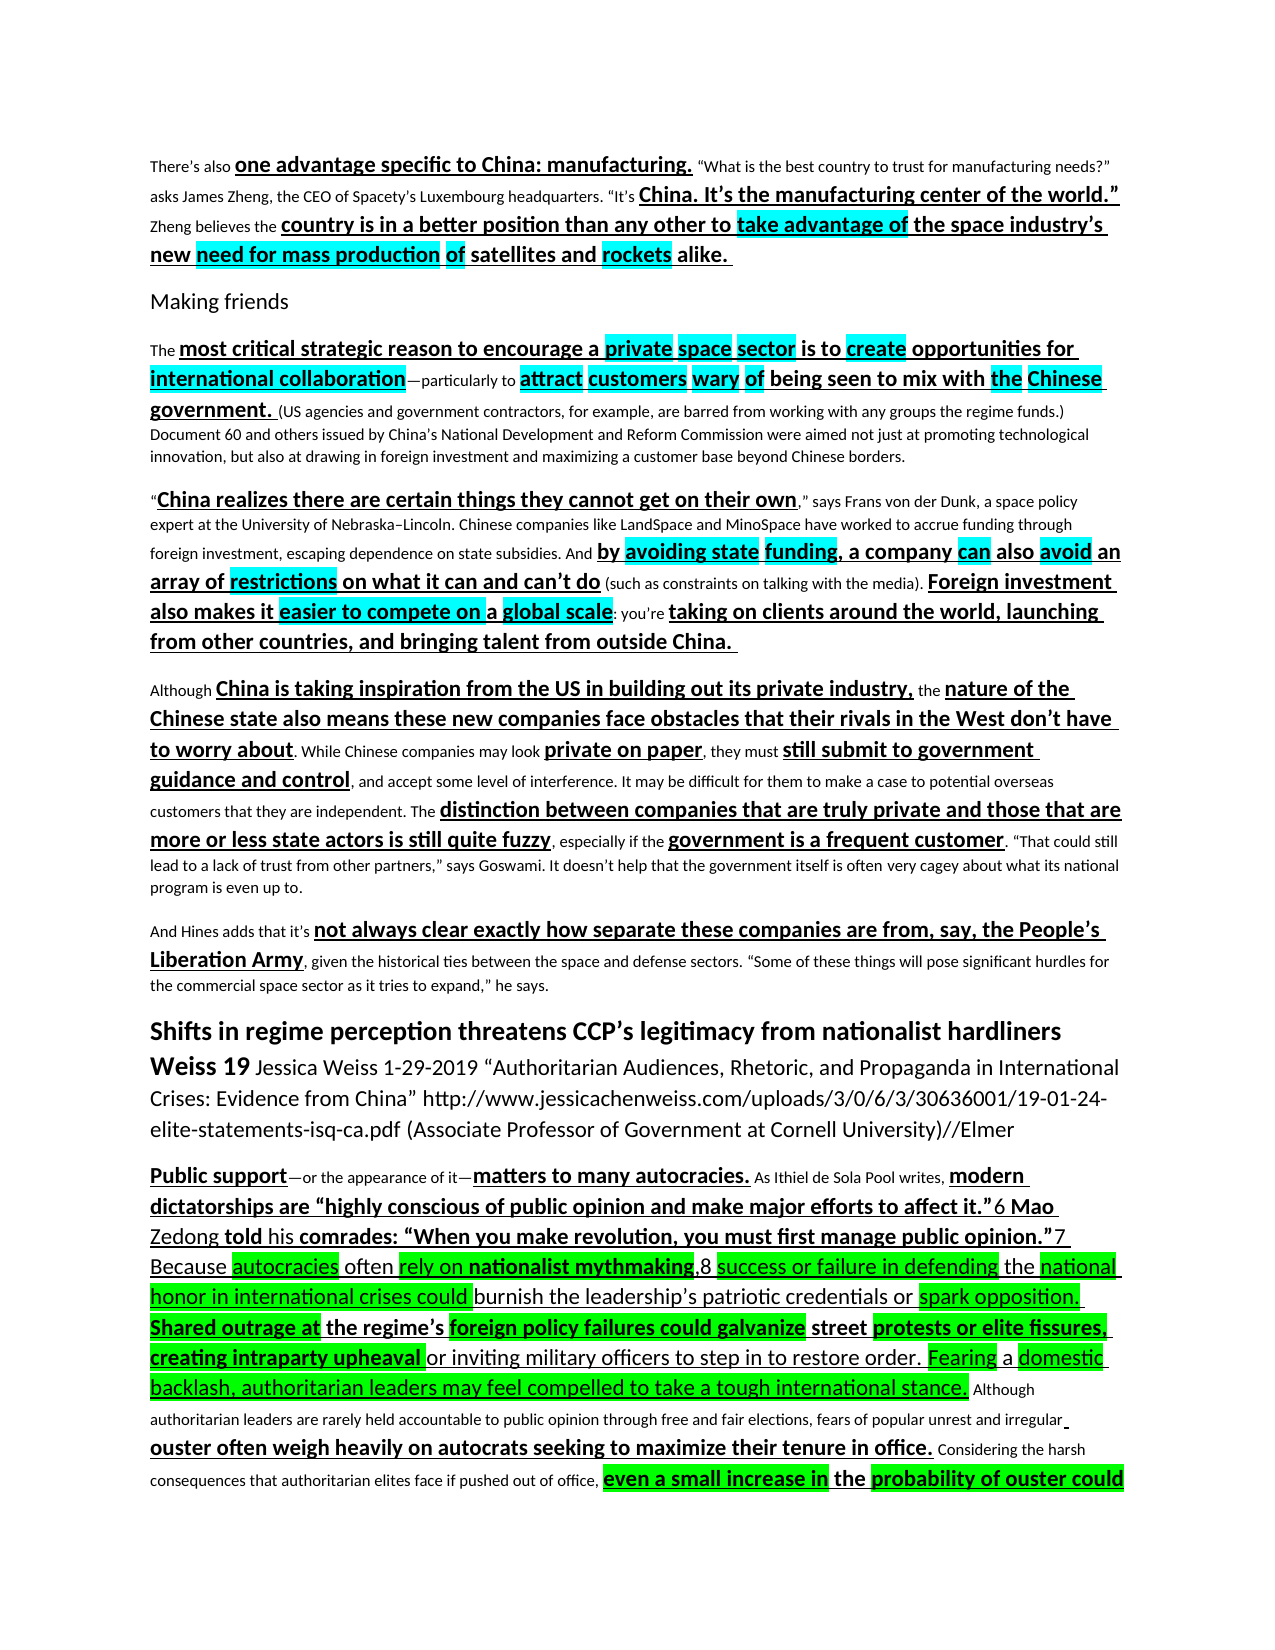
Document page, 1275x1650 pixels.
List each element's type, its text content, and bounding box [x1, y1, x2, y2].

text And Hines adds that it’s not always clear exactly how separate these companies are from, say, the People’s Liberation Army, given the historical ties between the space and defense sectors. “Some of these things will pose significant hurdles for the commercial space sector as it tries to expand,” he says. [150, 915, 1125, 996]
subtitle Shifts in regime perception threatens CCP’s legitimacy from nationalist hardliners [150, 1014, 1125, 1047]
text There’s also one advantage specific to China: manufacturing. “What is the best country to trust for manufacturing needs?” asks James Zheng, the CEO of Spacety’s Luxembourg headquarters. “It’s China. It’s the manufacturing center of the world.” Zheng believes the country is in a better position than any other to take advantage of the space industry’s new need for mass production of satellites and rockets alike. [150, 150, 1125, 269]
text Weiss 19 Jessica Weiss 1-29-2019 “Authoritarian Audiences, Rhetoric, and Propaganda in International Crises: Evidence from China” http://www.jessicachenweiss.com/uploads/3/0/6/3/30636001/19-01-24-elite-statements-isq-ca.pdf (Associate Professor of Government at Cornell University)//Elmer [150, 1049, 1125, 1143]
text Although China is taking inspiration from the US in building out its private industry, the nature of the Chinese state also means these new companies face obstacles that their rivals in the West don’t have to worry about. While Chinese companies may look private on paper, they must still submit to government guidance and control, and accept some level of interference. It may be difficult for them to make a case to potential overseas customers that they are independent. The distinction between companies that are truly private and those that are more or less state actors is still quite fuzzy, especially if the government is a frequent customer. “That could still lead to a lack of trust from other partners,” says Goswami. It doesn’t help that the government itself is often very cagey about what its national program is even up to. [150, 674, 1125, 897]
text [150, 1162, 1125, 1492]
text The most critical strategic reason to encourage a private space sector is to create opportunities for international collaboration—particularly to attract customers wary of being seen to mix with the Chinese government. (US agencies and government contractors, for example, are barred from working with any groups the regime funds.) Document 60 and others issued by China’s National Development and Reform Commission were aimed not just at promoting technological innovation, but also at drawing in foreign investment and maximizing a customer base beyond Chinese borders. [150, 334, 1125, 467]
text Making friends [150, 287, 1125, 316]
text “China realizes there are certain things they cannot get on their own,” says Frans von der Dunk, a space policy expert at the University of Nebraska–Lincoln. Chinese companies like LandSpace and MinoSpace have worked to accrue funding through foreign investment, escaping dependence on state subsidies. And by avoiding state funding, a company can also avoid an array of restrictions on what it can and can’t do (such as constraints on talking with the media). Foreign investment also makes it easier to compete on a global scale: you’re taking on clients around the world, launching from other countries, and bringing talent from outside China. [150, 485, 1125, 656]
